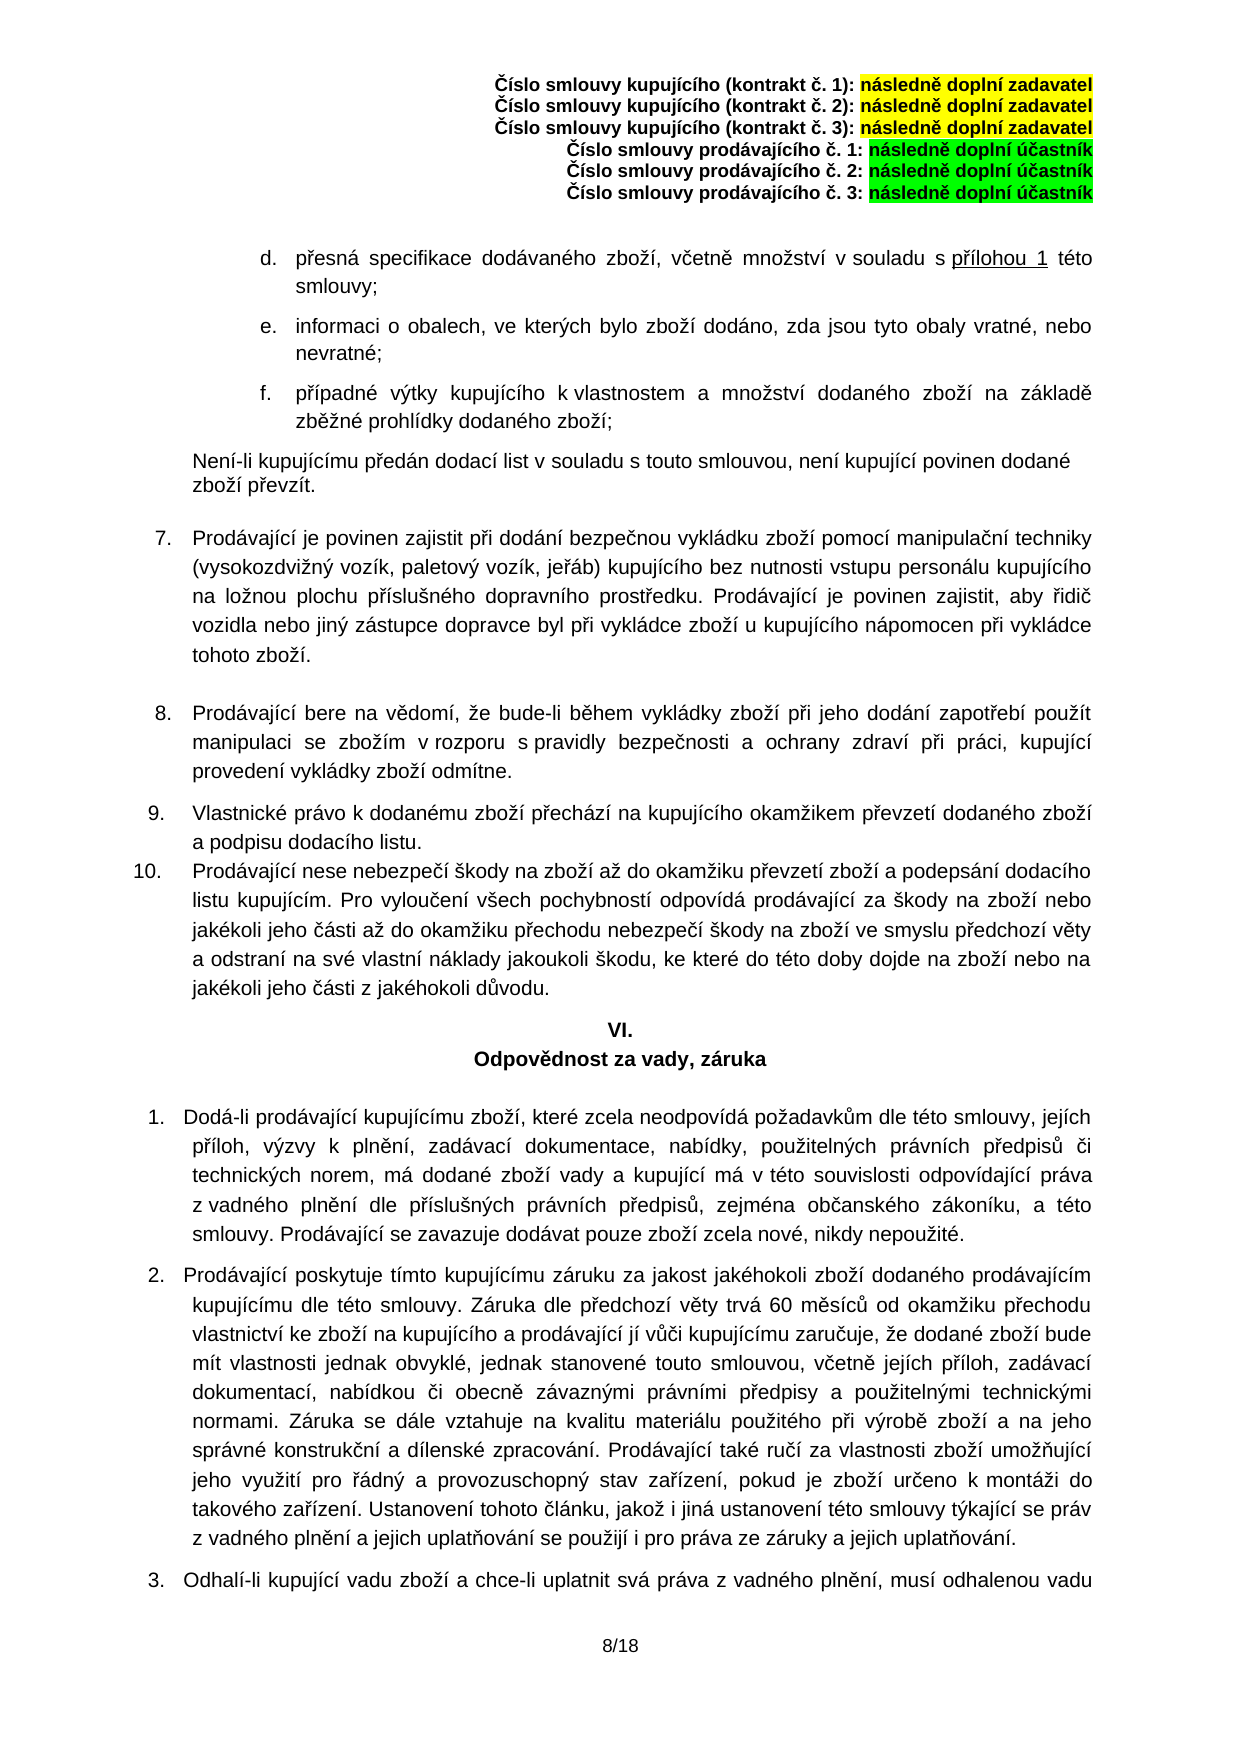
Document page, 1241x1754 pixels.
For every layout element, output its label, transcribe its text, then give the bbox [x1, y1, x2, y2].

list Vlastnické právo k dodanému zboží přechází na kupujícího okamžikem převzetí dodaného zboží a podpisu dodacího listu. [148, 796, 1093, 854]
list přesná specifikace dodávaného zboží, včetně množství v souladu s přílohou 1 této smlouvy; [260, 246, 1093, 298]
list Prodávající je povinen zajistit při dodání bezpečnou vykládku zboží pomocí manipulační techniky (vysokozdvižný vozík, paletový vozík, jeřáb) kupujícího bez nutnosti vstupu personálu kupujícího na ložnou plochu příslušného dopravního prostředku. Prodávající je povinen zajistit, aby řidič vozidla nebo jiný zástupce dopravce byl při vykládce zboží u kupujícího nápomocen při vykládce tohoto zboží. [154, 521, 1093, 666]
list informaci o obalech, ve kterých bylo zboží dodáno, zda jsou tyto obaly vratné, nebo nevratné; [260, 314, 1093, 365]
list Prodávající bere na vědomí, že bude-li během vykládky zboží při jeho dodání zapotřebí použít manipulaci se zbožím v rozporu s pravidly bezpečnosti a ochrany zdraví při práci, kupující provedení vykládky zboží odmítne. [154, 696, 1093, 783]
text VI. [148, 1012, 1093, 1041]
text Odpovědnost za vady, záruka [148, 1041, 1093, 1071]
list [148, 1562, 1093, 1591]
list Dodá-li prodávající kupujícímu zboží, které zcela neodpovídá požadavkům dle této smlouvy, jejích příloh, výzvy k plnění, zadávací dokumentace, nabídky, použitelných právních předpisů či technických norem, má dodané zboží vady a kupující má v této souvislosti odpovídající práva z vadného plnění dle příslušných právních předpisů, zejména občanského zákoníku, a této smlouvy. Prodávající se zavazuje dodávat pouze zboží zcela nové, nikdy nepoužité. [148, 1100, 1093, 1246]
list případné výtky kupujícího k vlastnostem a množství dodaného zboží na základě zběžné prohlídky dodaného zboží; [260, 381, 1093, 433]
list Prodávající nese nebezpečí škody na zboží až do okamžiku převzetí zboží a podepsání dodacího listu kupujícím. Pro vyloučení všech pochybností odpovídá prodávající za škody na zboží nebo jakékoli jeho části až do okamžiku přechodu nebezpečí škody na zboží ve smyslu předchozí věty a odstraní na své vlastní náklady jakoukoli škodu, ke které do této doby dojde na zboží nebo na jakékoli jeho části z jakéhokoli důvodu. [133, 854, 1093, 1000]
list Prodávající poskytuje tímto kupujícímu záruku za jakost jakéhokoli zboží dodaného prodávajícím kupujícímu dle této smlouvy. Záruka dle předchozí věty trvá 60 měsíců od okamžiku přechodu vlastnictví ke zboží na kupujícího a prodávající jí vůči kupujícímu zaručuje, že dodané zboží bude mít vlastnosti jednak obvyklé, jednak stanovené touto smlouvou, včetně jejích příloh, zadávací dokumentací, nabídkou či obecně závaznými právními předpisy a použitelnými technickými normami. Záruka se dále vztahuje na kvalitu materiálu použitého při výrobě zboží a na jeho správné konstrukční a dílenské zpracování. Prodávající také ručí za vlastnosti zboží umožňující jeho využití pro řádný a provozuschopný stav zařízení, pokud je zboží určeno k montáži do takového zařízení. Ustanovení tohoto článku, jakož i jiná ustanovení této smlouvy týkající se práv z vadného plnění a jejich uplatňování se použijí i pro práva ze záruky a jejich uplatňování. [148, 1258, 1093, 1550]
list Není-li kupujícímu předán dodací list v souladu s touto smlouvou, není kupující povinen dodané zboží převzít. [192, 449, 1093, 497]
